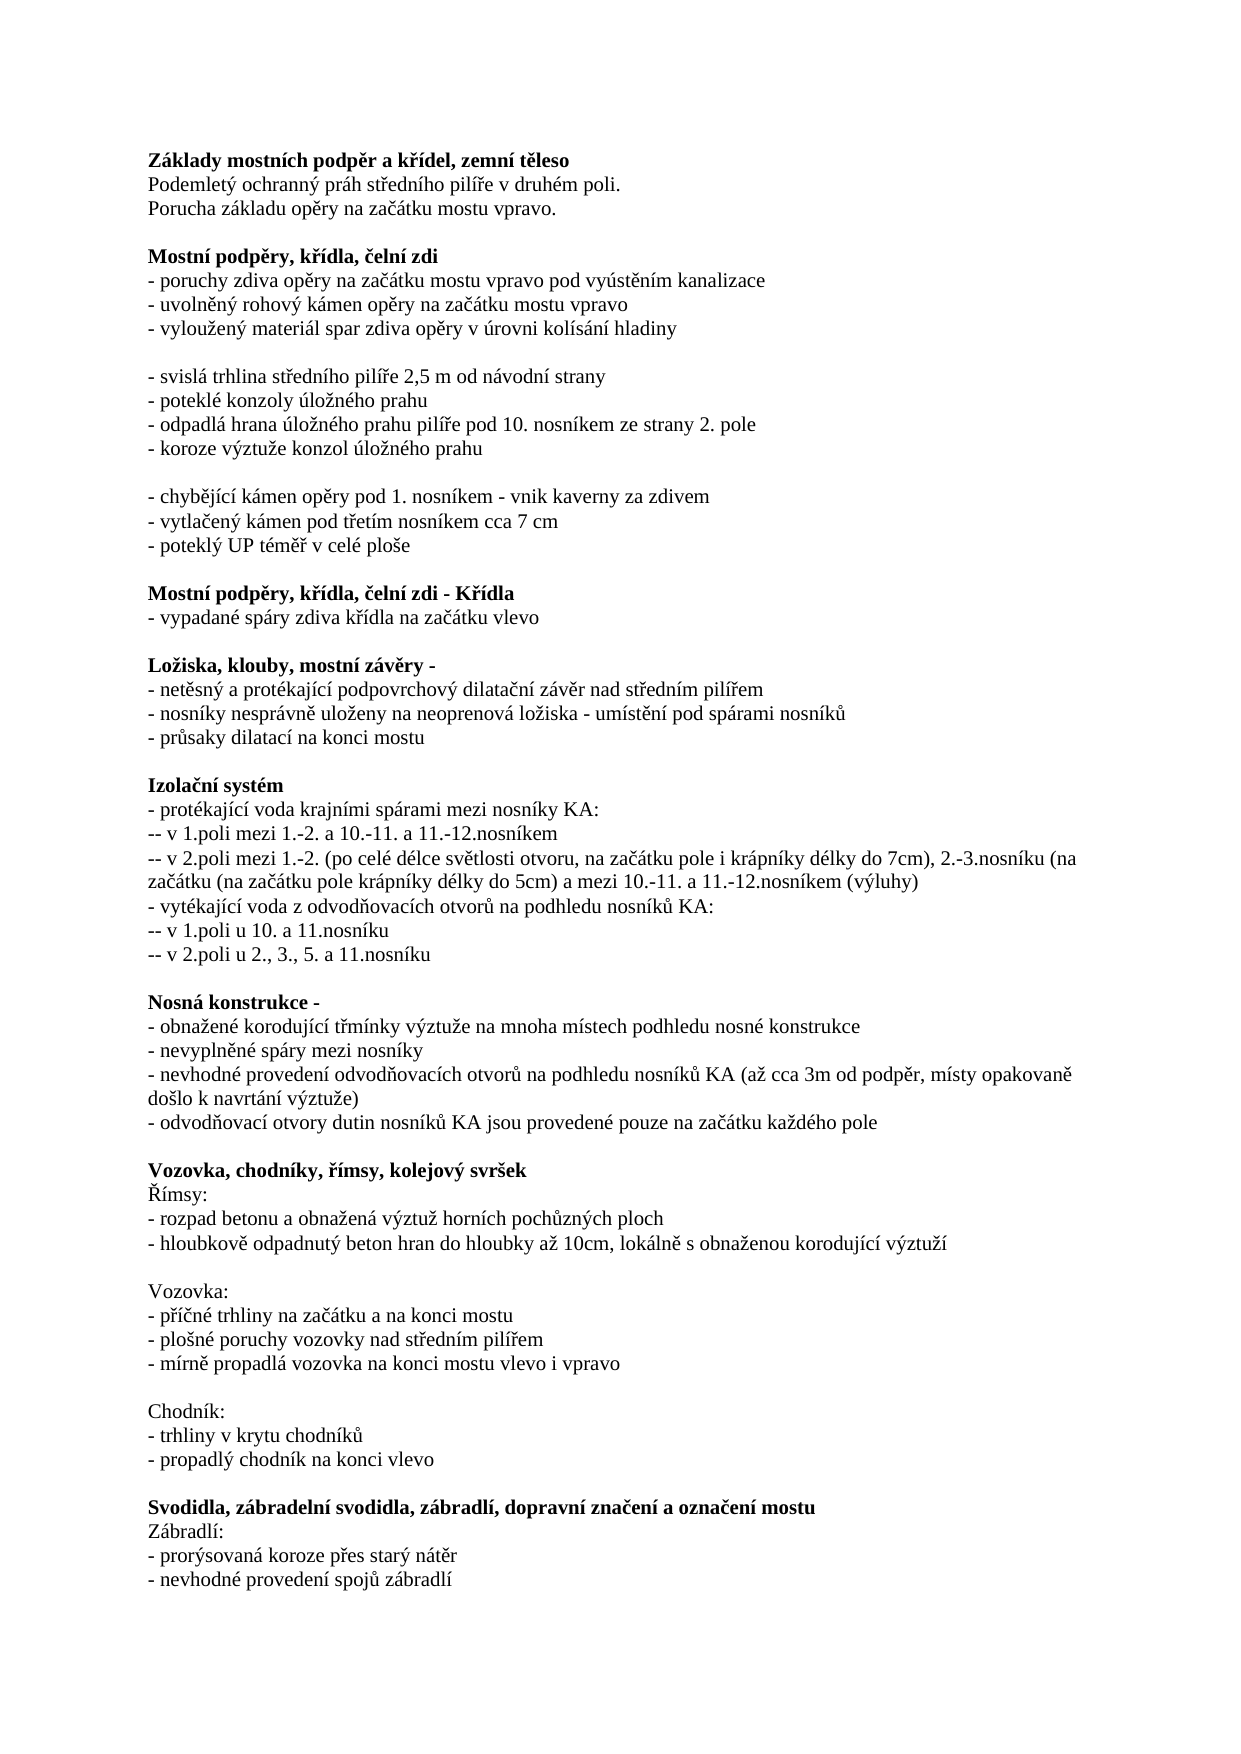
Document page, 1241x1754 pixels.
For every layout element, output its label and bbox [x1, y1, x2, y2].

text [148, 148, 1093, 1591]
